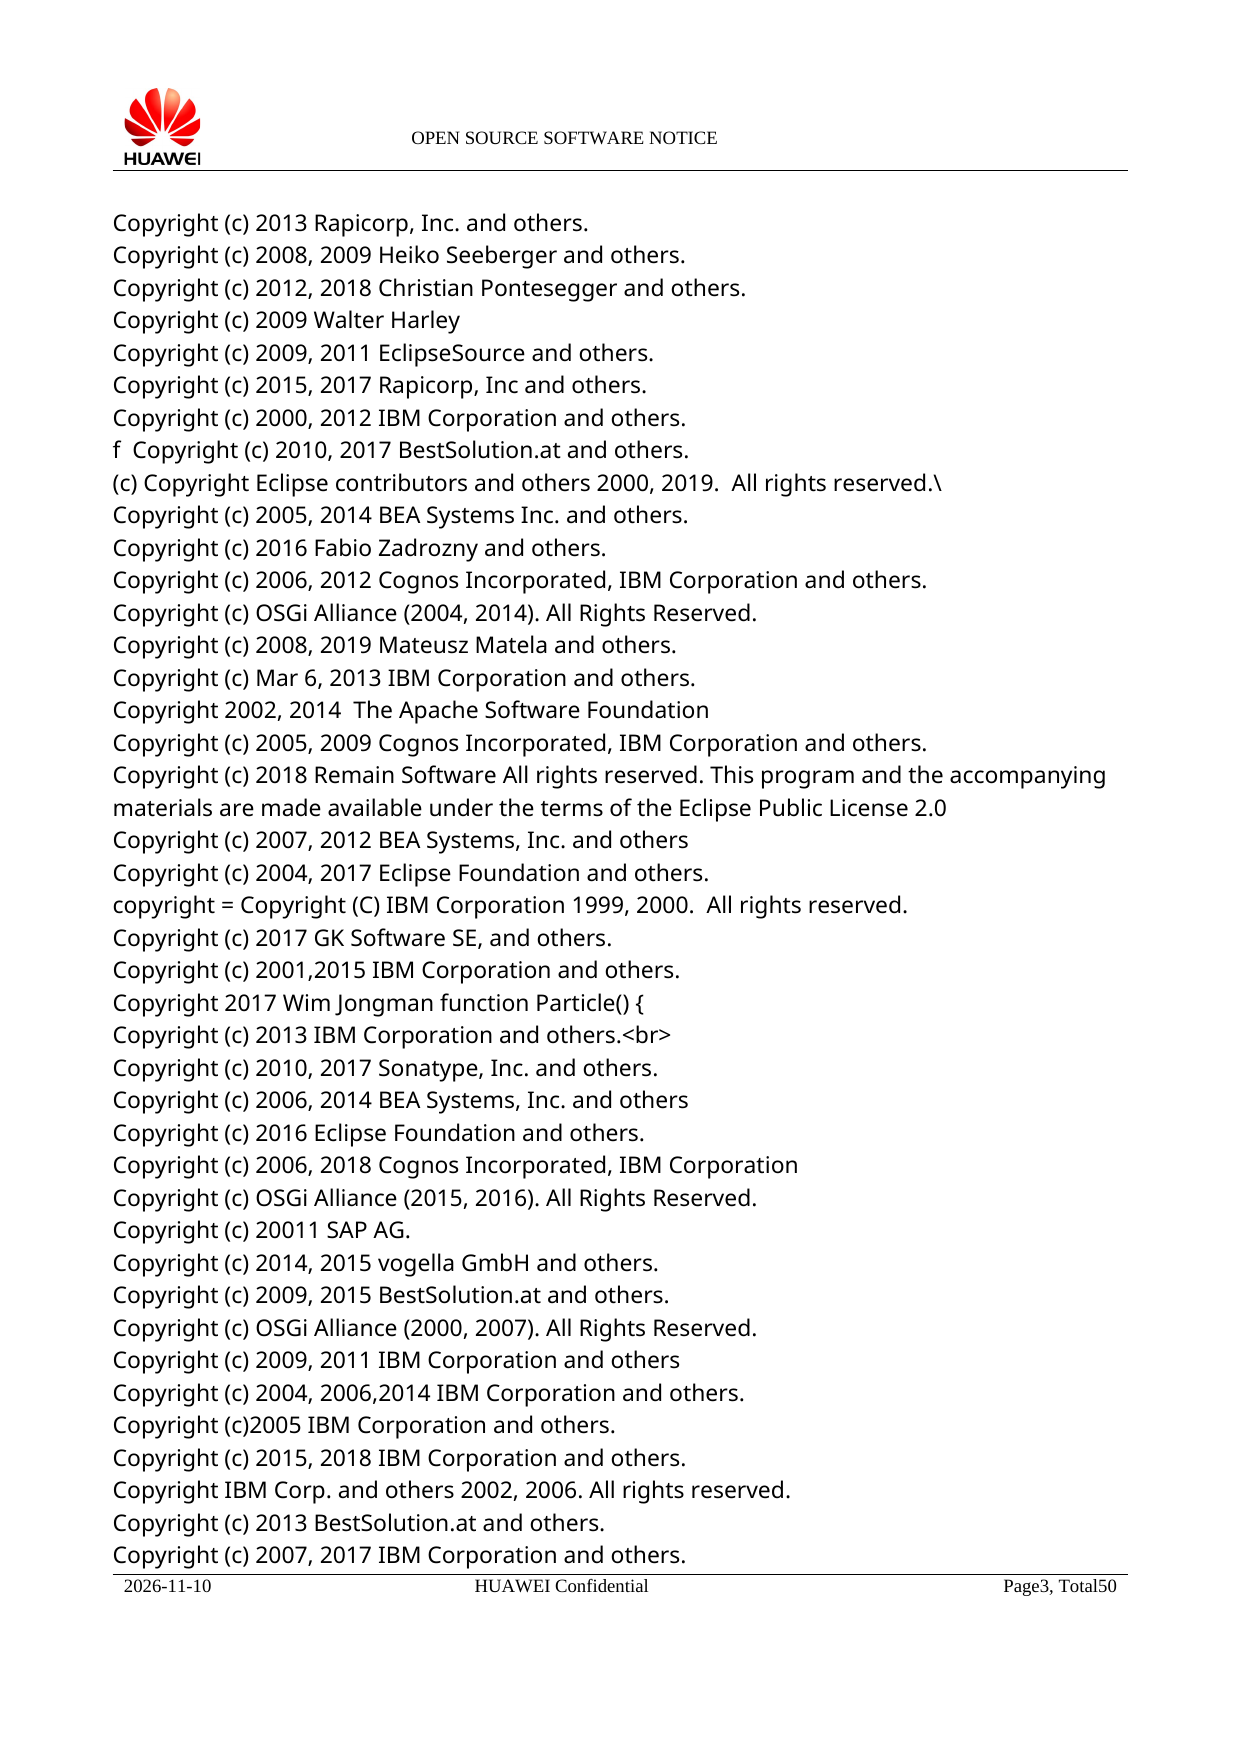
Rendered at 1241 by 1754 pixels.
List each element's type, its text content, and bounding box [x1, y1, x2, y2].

picture [124, 88, 201, 165]
